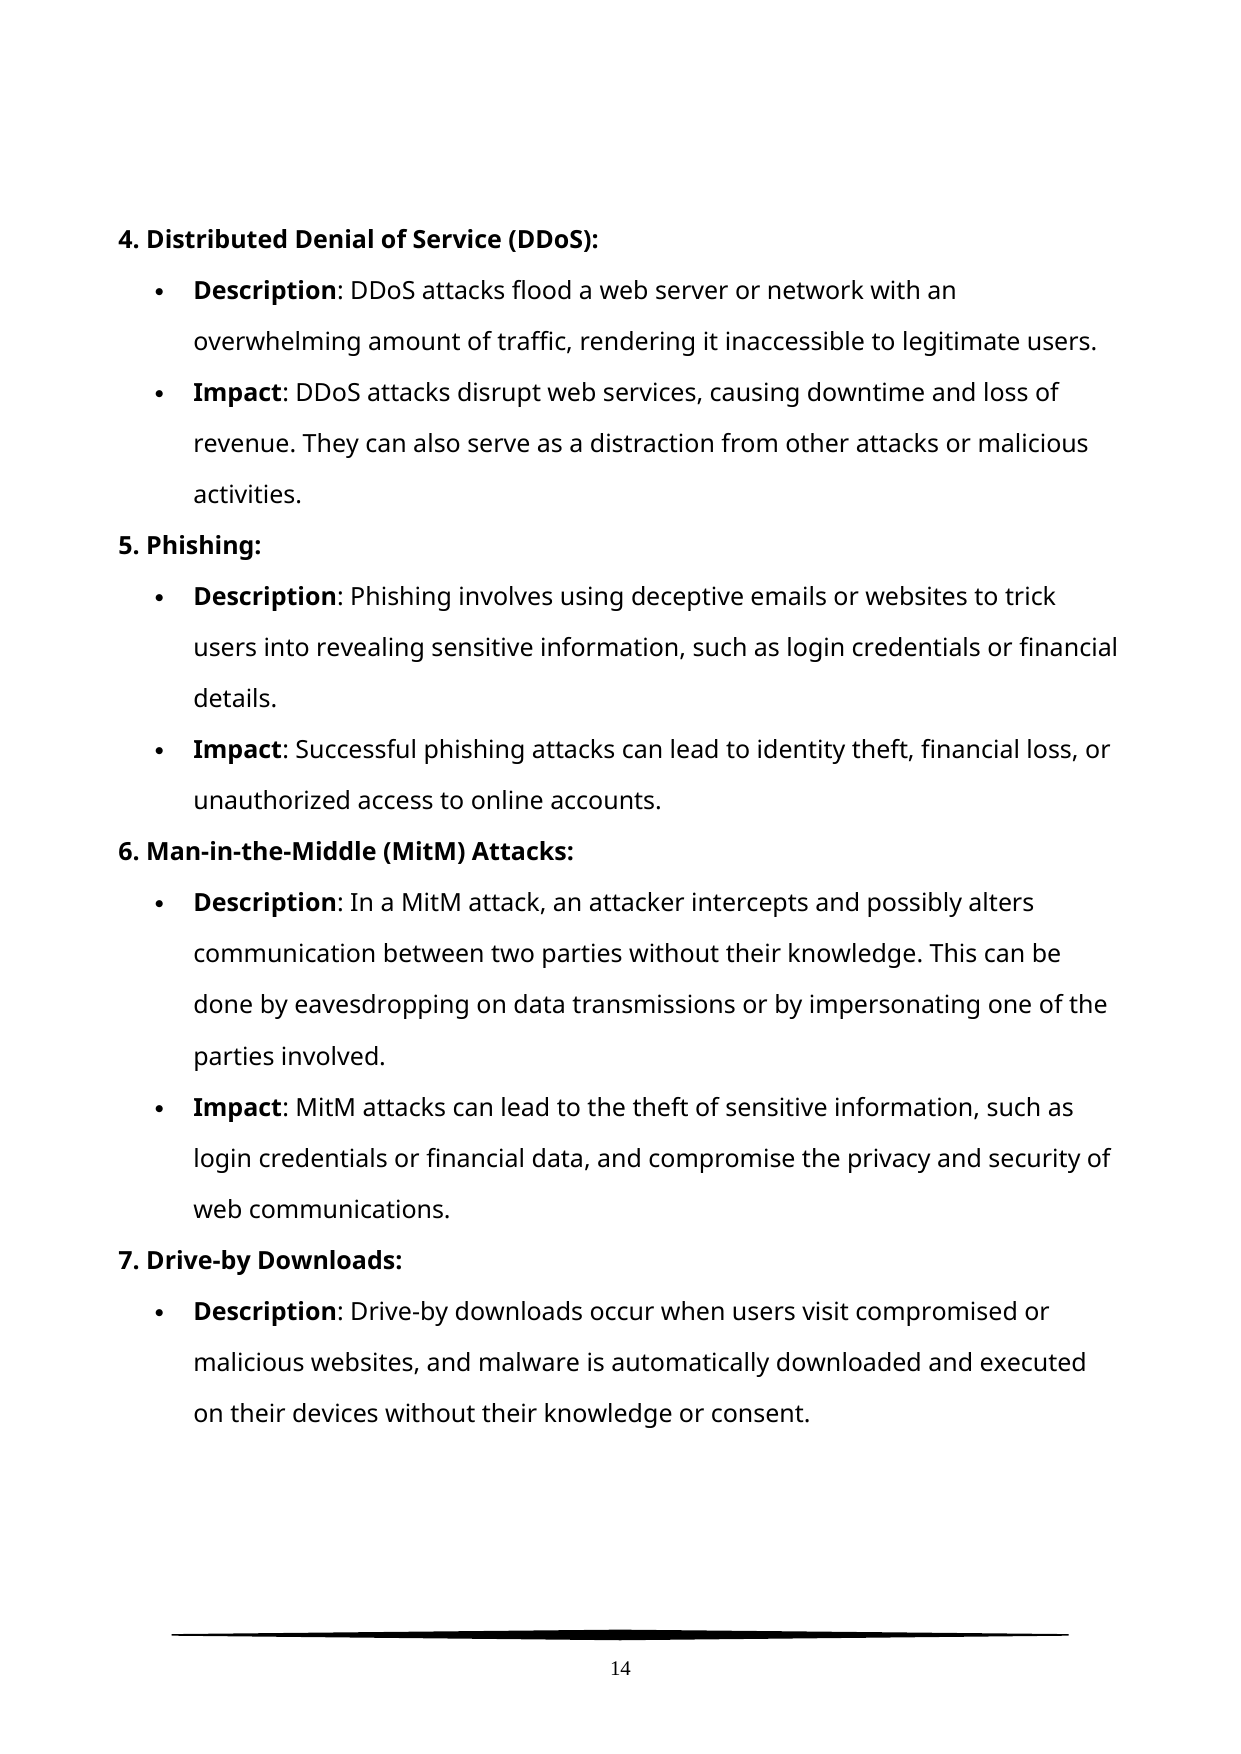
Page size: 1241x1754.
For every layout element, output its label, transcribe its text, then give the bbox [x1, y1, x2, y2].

list Description: DDoS attacks flood a web server or network with an overwhelming amount of traffic, rendering it inaccessible to legitimate users. [156, 273, 1122, 358]
text 4. Distributed Denial of Service (DDoS): [118, 222, 1122, 256]
list Description: Drive-by downloads occur when users visit compromised or malicious websites, and malware is automatically downloaded and executed on their devices without their knowledge or consent. [156, 1293, 1122, 1429]
text 5. Phishing: [118, 528, 1122, 562]
list Impact: MitM attacks can lead to the theft of sensitive information, such as login credentials or financial data, and compromise the privacy and security of web communications. [156, 1089, 1122, 1225]
list Description: In a MitM attack, an attacker intercepts and possibly alters communication between two parties without their knowledge. This can be done by eavesdropping on data transmissions or by impersonating one of the parties involved. [156, 885, 1122, 1072]
list Impact: Successful phishing attacks can lead to identity theft, financial loss, or unauthorized access to online accounts. [156, 732, 1122, 817]
list Description: Phishing involves using deceptive emails or websites to trick users into revealing sensitive information, such as login credentials or financial details. [156, 579, 1122, 715]
text 6. Man-in-the-Middle (MitM) Attacks: [118, 834, 1122, 868]
text 7. Drive-by Downloads: [118, 1242, 1122, 1276]
list Impact: DDoS attacks disrupt web services, causing downtime and loss of revenue. They can also serve as a distraction from other attacks or malicious activities. [156, 375, 1122, 511]
